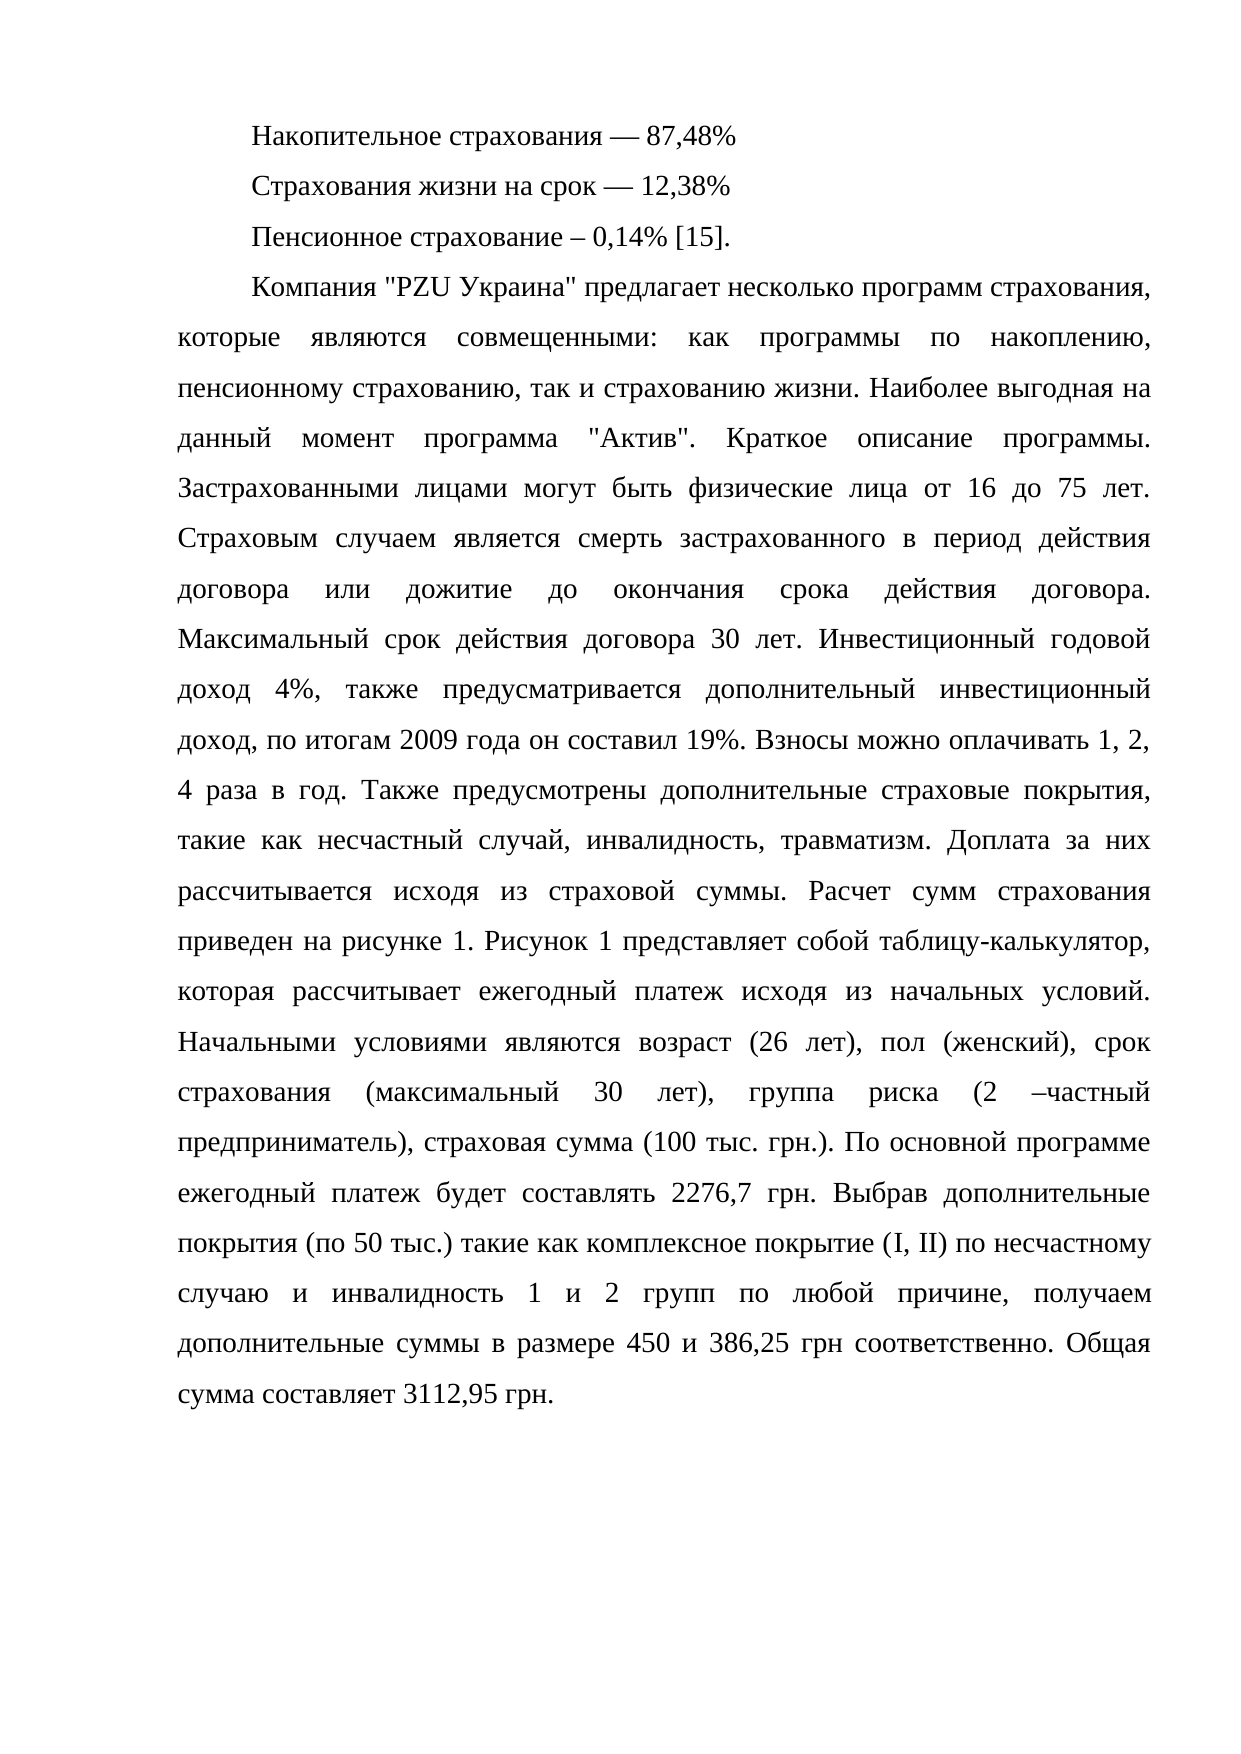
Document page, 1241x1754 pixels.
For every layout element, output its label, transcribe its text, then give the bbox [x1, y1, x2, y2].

text Пенсионное страхование – 0,14% [15]. [177, 219, 1152, 252]
text Компания "PZU Украина" предлагает несколько программ страхования, которые являются совмещенными: как программы по накоплению, пенсионному страхованию, так и страхованию жизни. Наиболее выгодная на данный момент программа "Актив". Краткое описание программы. Застрахованными лицами могут быть физические лица от 16 до 75 лет. Страховым случаем является смерть застрахованного в период действия договора или дожитие до окончания срока действия договора. Максимальный срок действия договора 30 лет. Инвестиционный годовой доход 4%, также предусматривается дополнительный инвестиционный доход, по итогам 2009 года он составил 19%. Взносы можно оплачивать 1, 2, 4 раза в год. Также предусмотрены дополнительные страховые покрытия, такие как несчастный случай, инвалидность, травматизм. Доплата за них рассчитывается исходя из страховой суммы. Расчет сумм страхования приведен на рисунке 1. Рисунок 1 представляет собой таблицу-калькулятор, которая рассчитывает ежегодный платеж исходя из начальных условий. Начальными условиями являются возраст (26 лет), пол (женский), срок страхования (максимальный 30 лет), группа риска (2 –частный предприниматель), страховая сумма (100 тыс. грн.). По основной программе ежегодный платеж будет составлять 2276,7 грн. Выбрав дополнительные покрытия (по 50 тыс.) такие как комплексное покрытие (I, II) по несчастному случаю и инвалидность 1 и 2 групп по любой причине, получаем дополнительные суммы в размере 450 и 386,25 грн соответственно. Общая сумма составляет 3112,95 грн. [177, 269, 1152, 1409]
text Страхования жизни на срок — 12,38% [177, 168, 1152, 202]
text Накопительное страхования — 87,48% [177, 118, 1152, 152]
